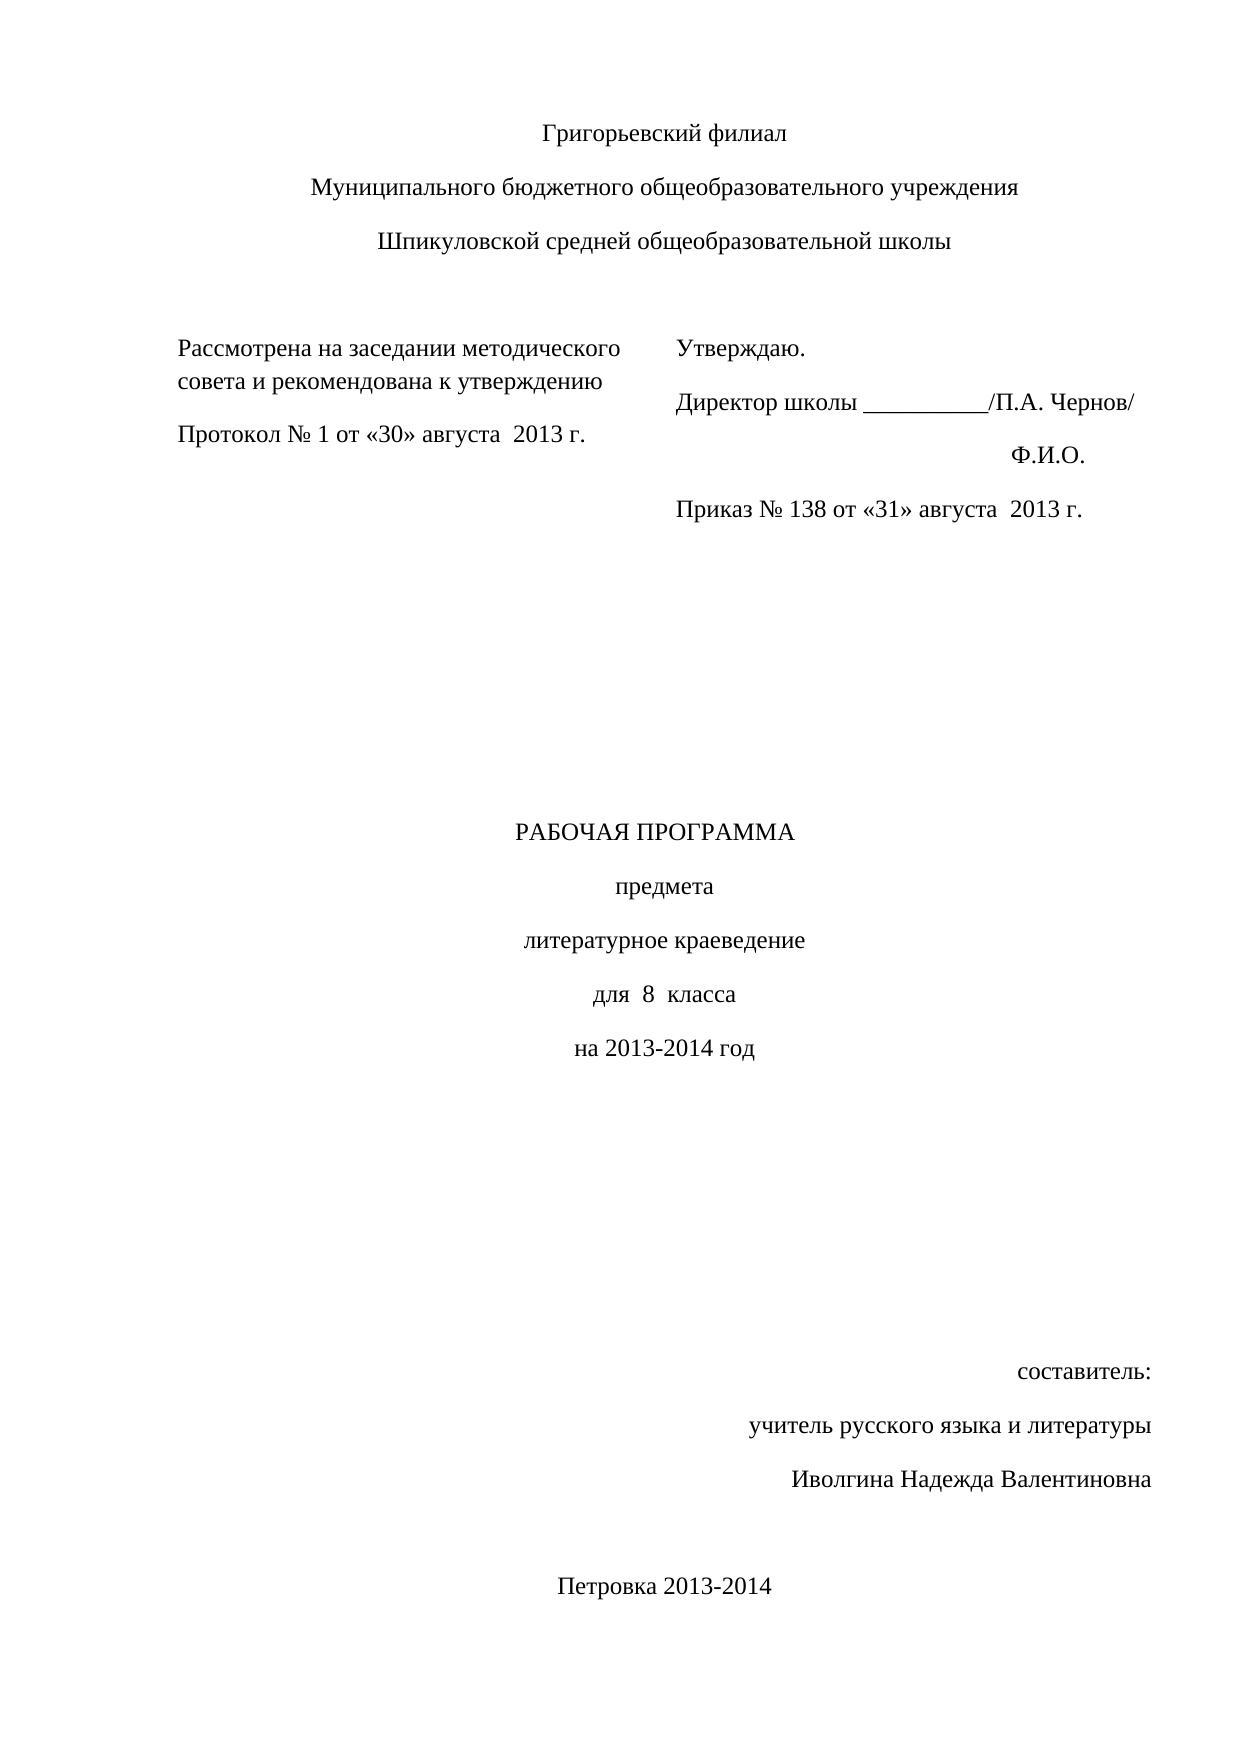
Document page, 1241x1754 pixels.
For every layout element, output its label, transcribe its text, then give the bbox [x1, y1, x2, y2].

text для 8 класса [177, 979, 1152, 1008]
text литературное краеведение [177, 925, 1152, 954]
text на 2013-2014 год [177, 1033, 1152, 1062]
text Иволгина Надежда Валентиновна [177, 1464, 1152, 1492]
text составитель: [177, 1356, 1152, 1385]
text Петровка 2013-2014 [177, 1571, 1152, 1600]
table_header Утверждаю. Директор школы __________/П.А. Чернов/ Ф.И.О. Приказ № 138 от «31» августа . [664, 333, 1163, 656]
text учитель русского языка и литературы [177, 1410, 1152, 1438]
text Шпикуловской средней общеобразовательной школы [177, 226, 1152, 254]
text Григорьевский филиал [177, 118, 1152, 147]
text предмета [177, 871, 1152, 900]
text РАБОЧАЯ ПРОГРАММА [177, 817, 1152, 846]
table_header Рассмотрена на заседании методического совета и рекомендована к утверждению Протокол № 1 от «30» августа . [166, 333, 664, 656]
text Муниципального бюджетного общеобразовательного учреждения [177, 172, 1152, 201]
